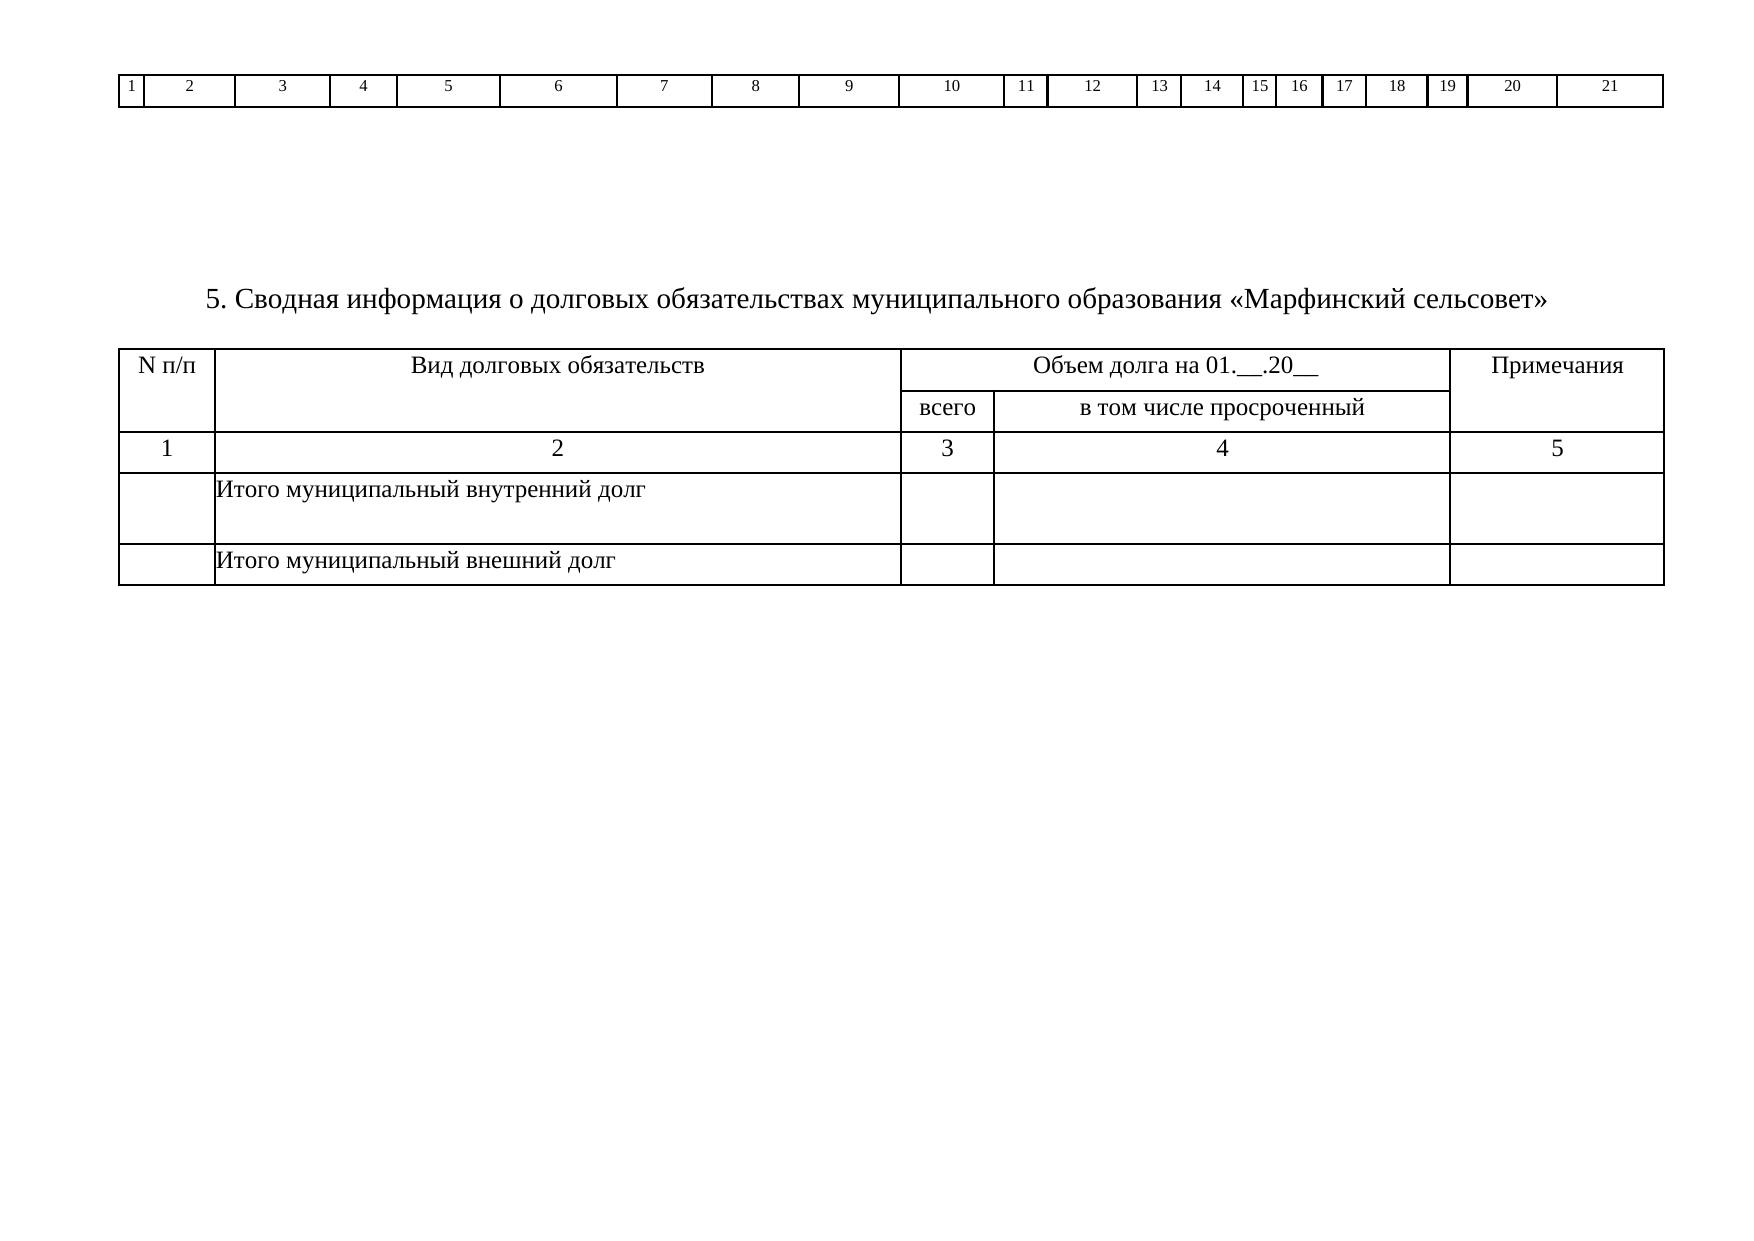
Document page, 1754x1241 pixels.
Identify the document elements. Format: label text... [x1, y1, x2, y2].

table_cell 14 [1182, 76, 1242, 106]
table_cell 16 [1277, 76, 1321, 106]
table_cell 2 [145, 76, 234, 106]
table_cell 15 [1244, 76, 1275, 106]
table_cell 17 [1324, 76, 1365, 106]
table_cell 19 [1429, 76, 1466, 106]
table_cell 3 [236, 76, 329, 106]
table_header Объем долга на 01.__.20__ [902, 350, 1449, 389]
table_cell 5 [1451, 433, 1663, 472]
table_cell [1451, 474, 1663, 543]
table_cell 21 [1558, 76, 1662, 106]
table_cell [120, 474, 214, 543]
table_header Примечания [1451, 350, 1663, 431]
table_header N п/п [120, 350, 214, 431]
table_cell 2 [216, 433, 900, 472]
table_header Вид долговых обязательств [216, 350, 900, 431]
table_cell Итого муниципальный внутренний долг [216, 474, 900, 543]
table_cell 3 [902, 433, 993, 472]
table_cell 5 [398, 76, 499, 106]
table_cell в том числе просроченный [995, 392, 1449, 431]
table_cell 10 [900, 76, 1003, 106]
table_cell 11 [1005, 76, 1046, 106]
table_cell [120, 545, 214, 584]
table_cell [995, 474, 1449, 543]
table_cell 20 [1469, 76, 1556, 106]
table_cell 13 [1138, 76, 1180, 106]
text 5. Сводная информация о долговых обязательствах муниципального образования «Марфинский сельсовет» [118, 281, 1636, 315]
table_cell Итого муниципальный внешний долг [216, 545, 900, 584]
table_cell 4 [995, 433, 1449, 472]
table_cell 18 [1367, 76, 1426, 106]
table_cell 7 [618, 76, 711, 106]
table_cell [902, 474, 993, 543]
table_cell 1 [120, 433, 214, 472]
table_cell 9 [800, 76, 898, 106]
table_cell 8 [713, 76, 798, 106]
table_cell 6 [501, 76, 616, 106]
table_cell всего [902, 392, 993, 431]
table_cell 12 [1049, 76, 1136, 106]
table_cell 1 [120, 76, 143, 106]
table_cell [995, 545, 1449, 584]
table_cell 4 [331, 76, 396, 106]
table_cell [1451, 545, 1663, 584]
table_cell [902, 545, 993, 584]
